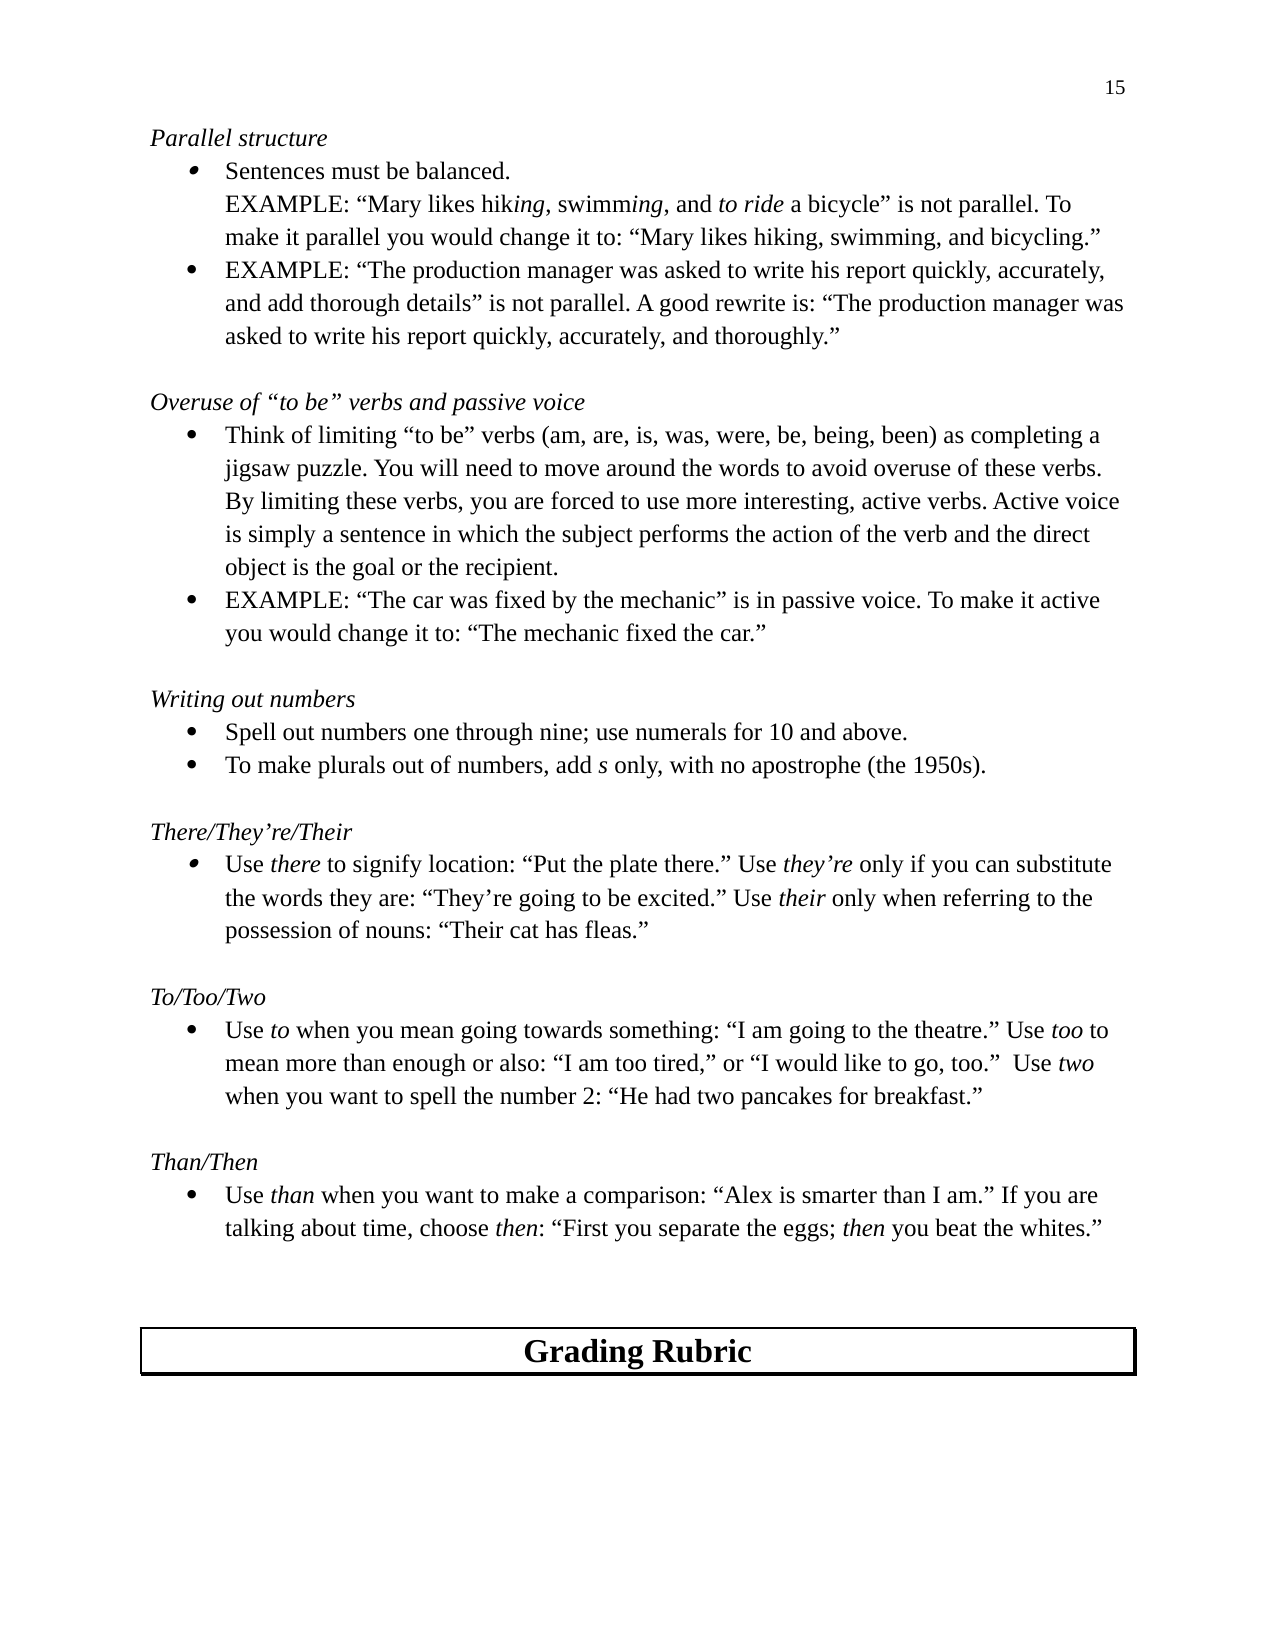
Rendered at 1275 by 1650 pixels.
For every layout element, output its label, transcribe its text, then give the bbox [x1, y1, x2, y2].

text Overuse of “to be” verbs and passive voice [150, 387, 1125, 416]
list Spell out numbers one through nine; use numerals for 10 and above. [187, 717, 1125, 746]
text Than/Then [150, 1147, 1125, 1176]
list Think of limiting “to be” verbs (am, are, is, was, were, be, being, been) as completing a jigsaw puzzle. You will need to move around the words to avoid overuse of these verbs. By limiting these verbs, you are forced to use more interesting, active verbs. Active voice is simply a sentence in which the subject performs the action of the verb and the direct object is the goal or the recipient. [187, 420, 1125, 581]
list EXAMPLE: “The production manager was asked to write his report quickly, accurately, and add thorough details” is not parallel. A good rewrite is: “The production manager was asked to write his report quickly, accurately, and thoroughly.” [187, 255, 1125, 350]
text EXAMPLE: “Mary likes hiking, swimming, and to ride a bicycle” is not parallel. To make it parallel you would change it to: “Mary likes hiking, swimming, and bicycling.” [225, 189, 1125, 251]
list Use than when you want to make a comparison: “Alex is smarter than I am.” If you are talking about time, choose then: “First you separate the eggs; then you beat the whites.” [187, 1180, 1125, 1242]
list EXAMPLE: “The car was fixed by the mechanic” is in passive voice. To make it active you would change it to: “The mechanic fixed the car.” [187, 585, 1125, 647]
list Use to when you mean going towards something: “I am going to the theatre.” Use too to mean more than enough or also: “I am too tired,” or “I would like to go, too.” Use two when you want to spell the number 2: “He had two pancakes for breakfast.” [187, 1015, 1125, 1109]
list Sentences must be balanced. [187, 156, 1125, 185]
list Use there to signify location: “Put the plate there.” Use they’re only if you can substitute the words they are: “They’re going to be excited.” Use their only when referring to the possession of nouns: “Their cat has fleas.” [187, 849, 1125, 944]
text Writing out numbers [150, 684, 1125, 713]
text To/Too/Two [150, 982, 1125, 1010]
text Grading Rubric [142, 1329, 1133, 1372]
text There/They’re/Their [150, 817, 1125, 845]
text Parallel structure [150, 123, 1125, 152]
list To make plurals out of numbers, add s only, with no apostrophe (the 1950s). [187, 751, 1125, 779]
